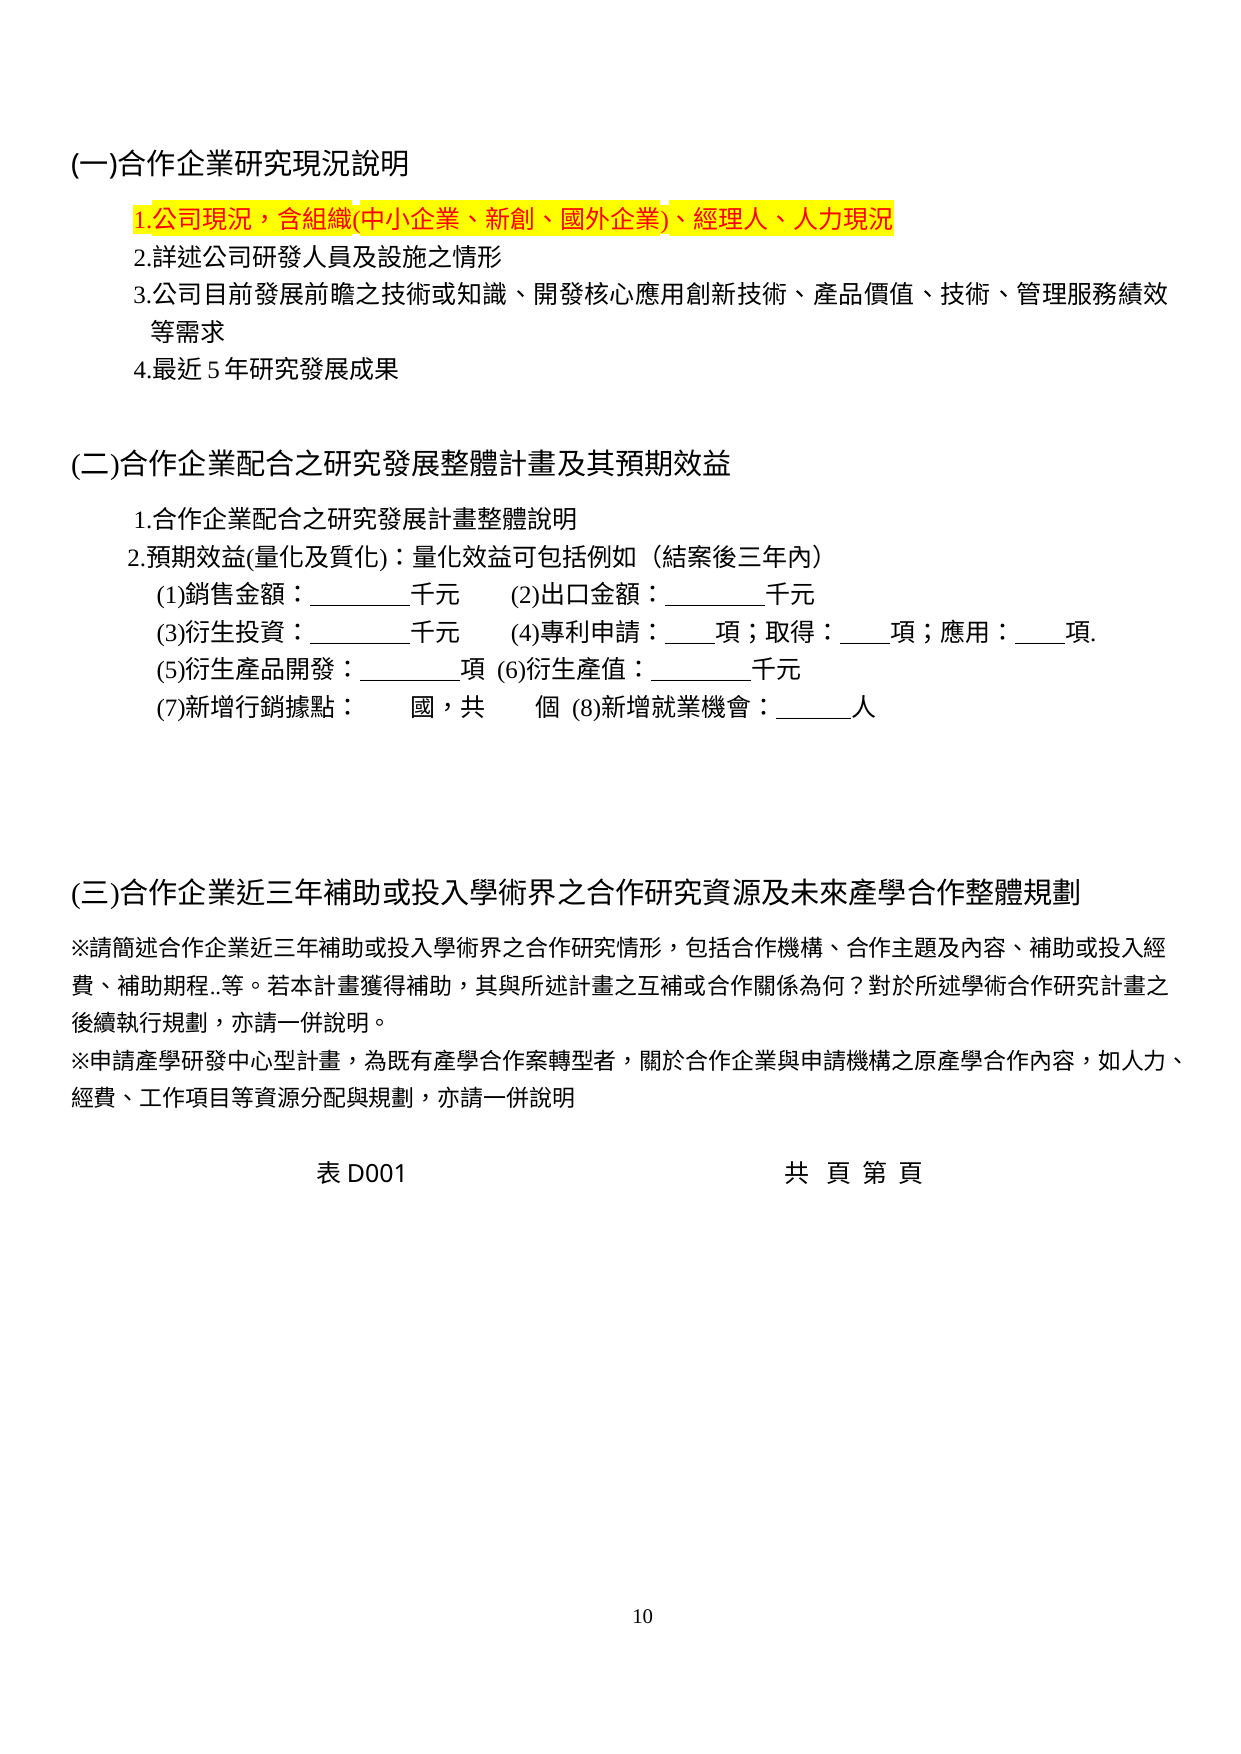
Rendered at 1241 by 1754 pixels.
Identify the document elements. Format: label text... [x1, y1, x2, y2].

text (3)衍生投資：＿＿＿＿千元 (4)專利申請：＿＿項；取得：＿＿項；應用：＿＿項. [156, 612, 1169, 649]
text 3.公司目前發展前瞻之技術或知識、開發核心應用創新技術、產品價值、技術、管理服務績效等需求 [133, 274, 1169, 349]
text 1.合作企業配合之研究發展計畫整體說明 [71, 499, 1169, 537]
text ※申請產學研發中心型計畫，為既有產學合作案轉型者，關於合作企業與申請機構之原產學合作內容，如人力、經費、工作項目等資源分配與規劃，亦請一併說明 [71, 1041, 1169, 1116]
text 2.預期效益(量化及質化)：量化效益可包括例如（結案後三年內） [121, 537, 1169, 574]
text (1)銷售金額：＿＿＿＿千元 (2)出口金額：＿＿＿＿千元 [156, 574, 1169, 612]
text (5)衍生產品開發：＿＿＿＿項 (6)衍生產值：＿＿＿＿千元 [156, 649, 1169, 687]
text 1.公司現況，含組織(中小企業、新創、國外企業)、經理人、人力現況 [133, 199, 1169, 237]
text (二)合作企業配合之研究發展整體計畫及其預期效益 [71, 424, 1169, 499]
text (7)新增行銷據點： 國，共 個 (8)新增就業機會：＿＿＿人 [156, 687, 1169, 724]
text 4.最近5年研究發展成果 [133, 349, 1169, 387]
text 2.詳述公司研發人員及設施之情形 [133, 237, 1169, 274]
text (一)合作企業研究現況說明 [71, 124, 1169, 199]
text (三)合作企業近三年補助或投入學術界之合作研究資源及未來產學合作整體規劃 [71, 853, 1169, 928]
text ※請簡述合作企業近三年補助或投入學術界之合作研究情形，包括合作機構、合作主題及內容、補助或投入經費、補助期程..等。若本計畫獲得補助，其與所述計畫之互補或合作關係為何？對於所述學術合作研究計畫之後續執行規劃，亦請一併說明。 [71, 928, 1169, 1041]
text 表D001 共 頁 第 頁合作企業5年內曾參與政府機構相關計畫 [71, 1153, 1169, 1191]
